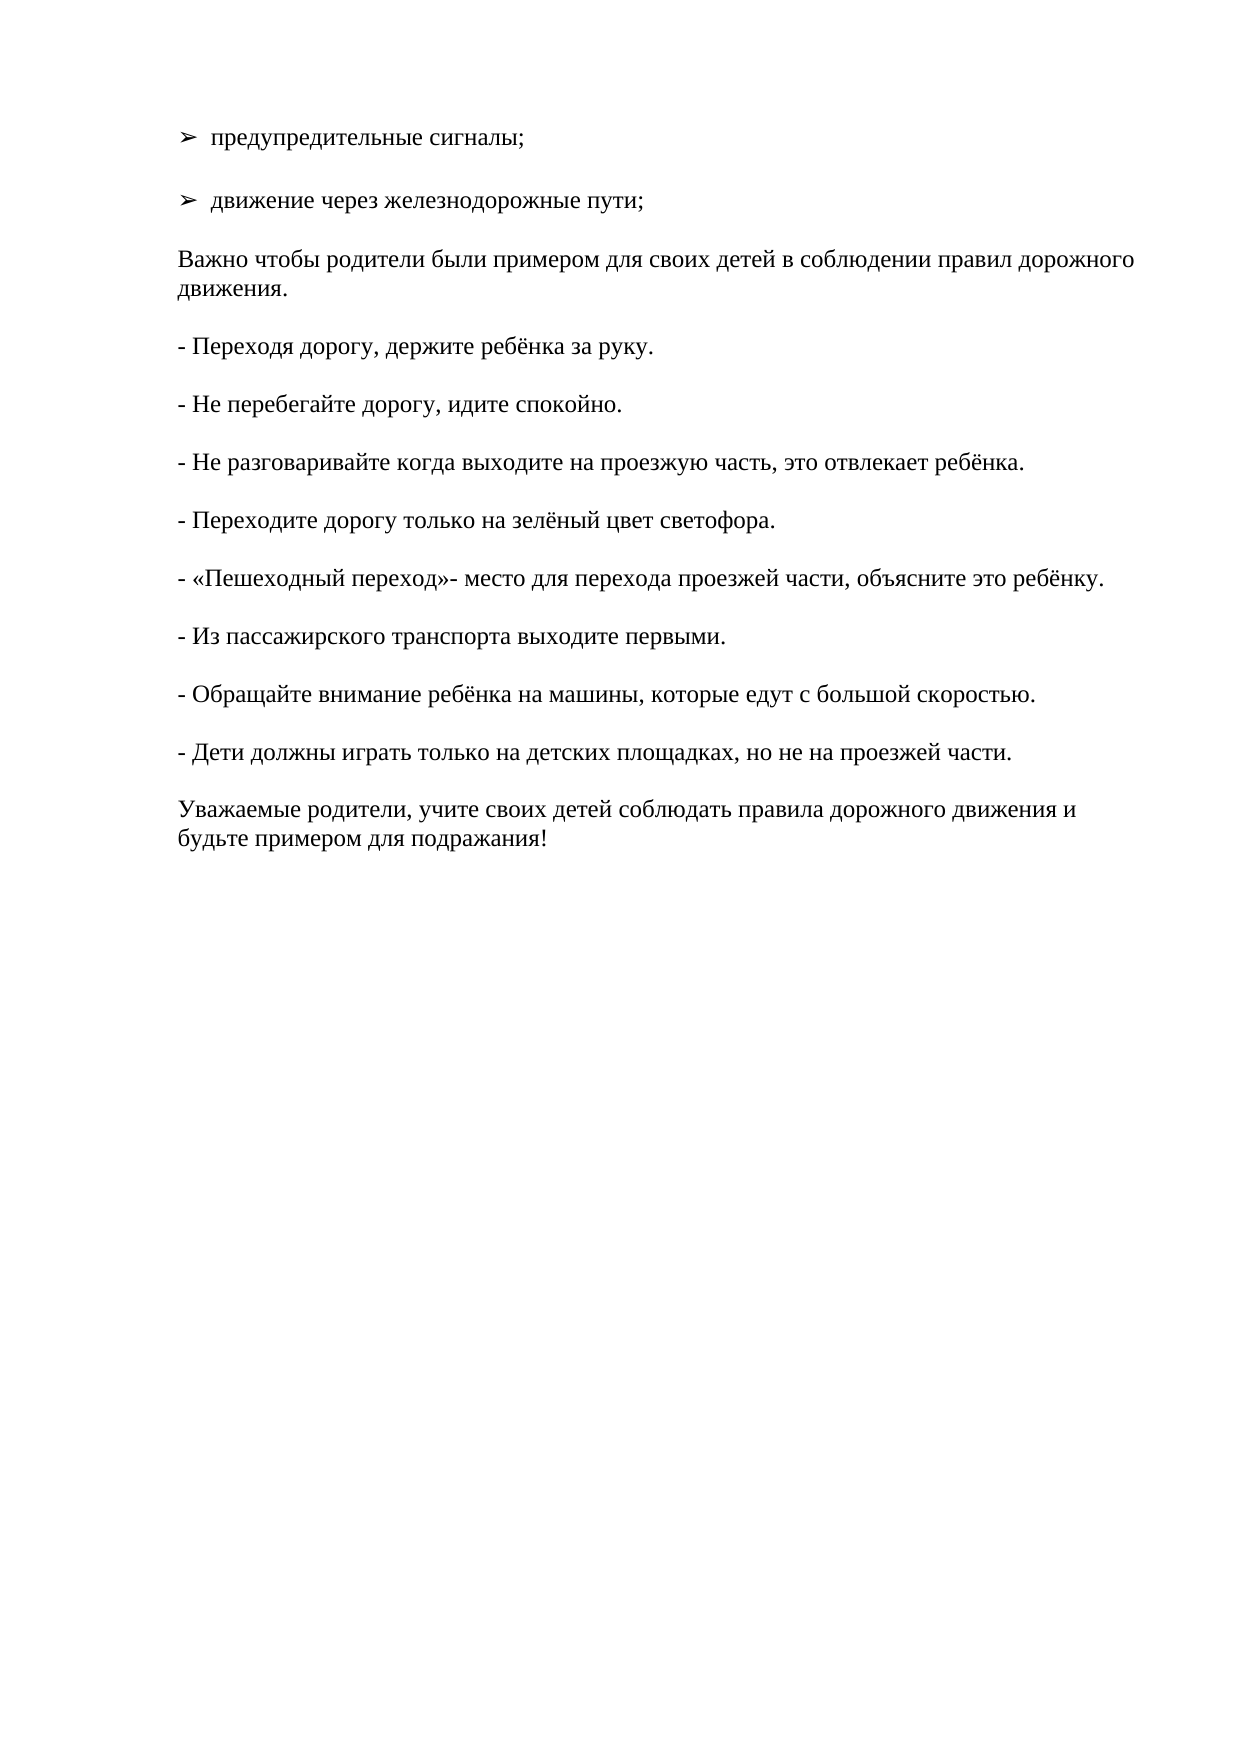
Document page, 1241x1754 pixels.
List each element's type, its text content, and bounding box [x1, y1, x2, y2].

text - Обращайте внимание ребёнка на машины, которые едут с большой скоростью. [177, 679, 1152, 707]
text - Из пассажирского транспорта выходите первыми. [177, 621, 1152, 649]
text - Дети должны играть только на детских площадках, но не на проезжей части. [177, 737, 1152, 765]
text ➢ движение через железнодорожные пути; [177, 181, 1152, 215]
text - Не разговаривайте когда выходите на проезжую часть, это отвлекает ребёнка. [177, 447, 1152, 476]
text Важно чтобы родители были примером для своих детей в соблюдении правил дорожного движения. [177, 244, 1152, 302]
text - «Пешеходный переход»- место для перехода проезжей части, объясните это ребёнку. [177, 563, 1152, 592]
text Уважаемые родители, учите своих детей соблюдать правила дорожного движения и будьте примером для подражания! [177, 794, 1152, 852]
text ➢ предупредительные сигналы; [177, 118, 1152, 152]
text - Не перебегайте дорогу, идите спокойно. [177, 389, 1152, 418]
text - Переходите дорогу только на зелёный цвет светофора. [177, 505, 1152, 534]
text - Переходя дорогу, держите ребёнка за руку. [177, 331, 1152, 360]
